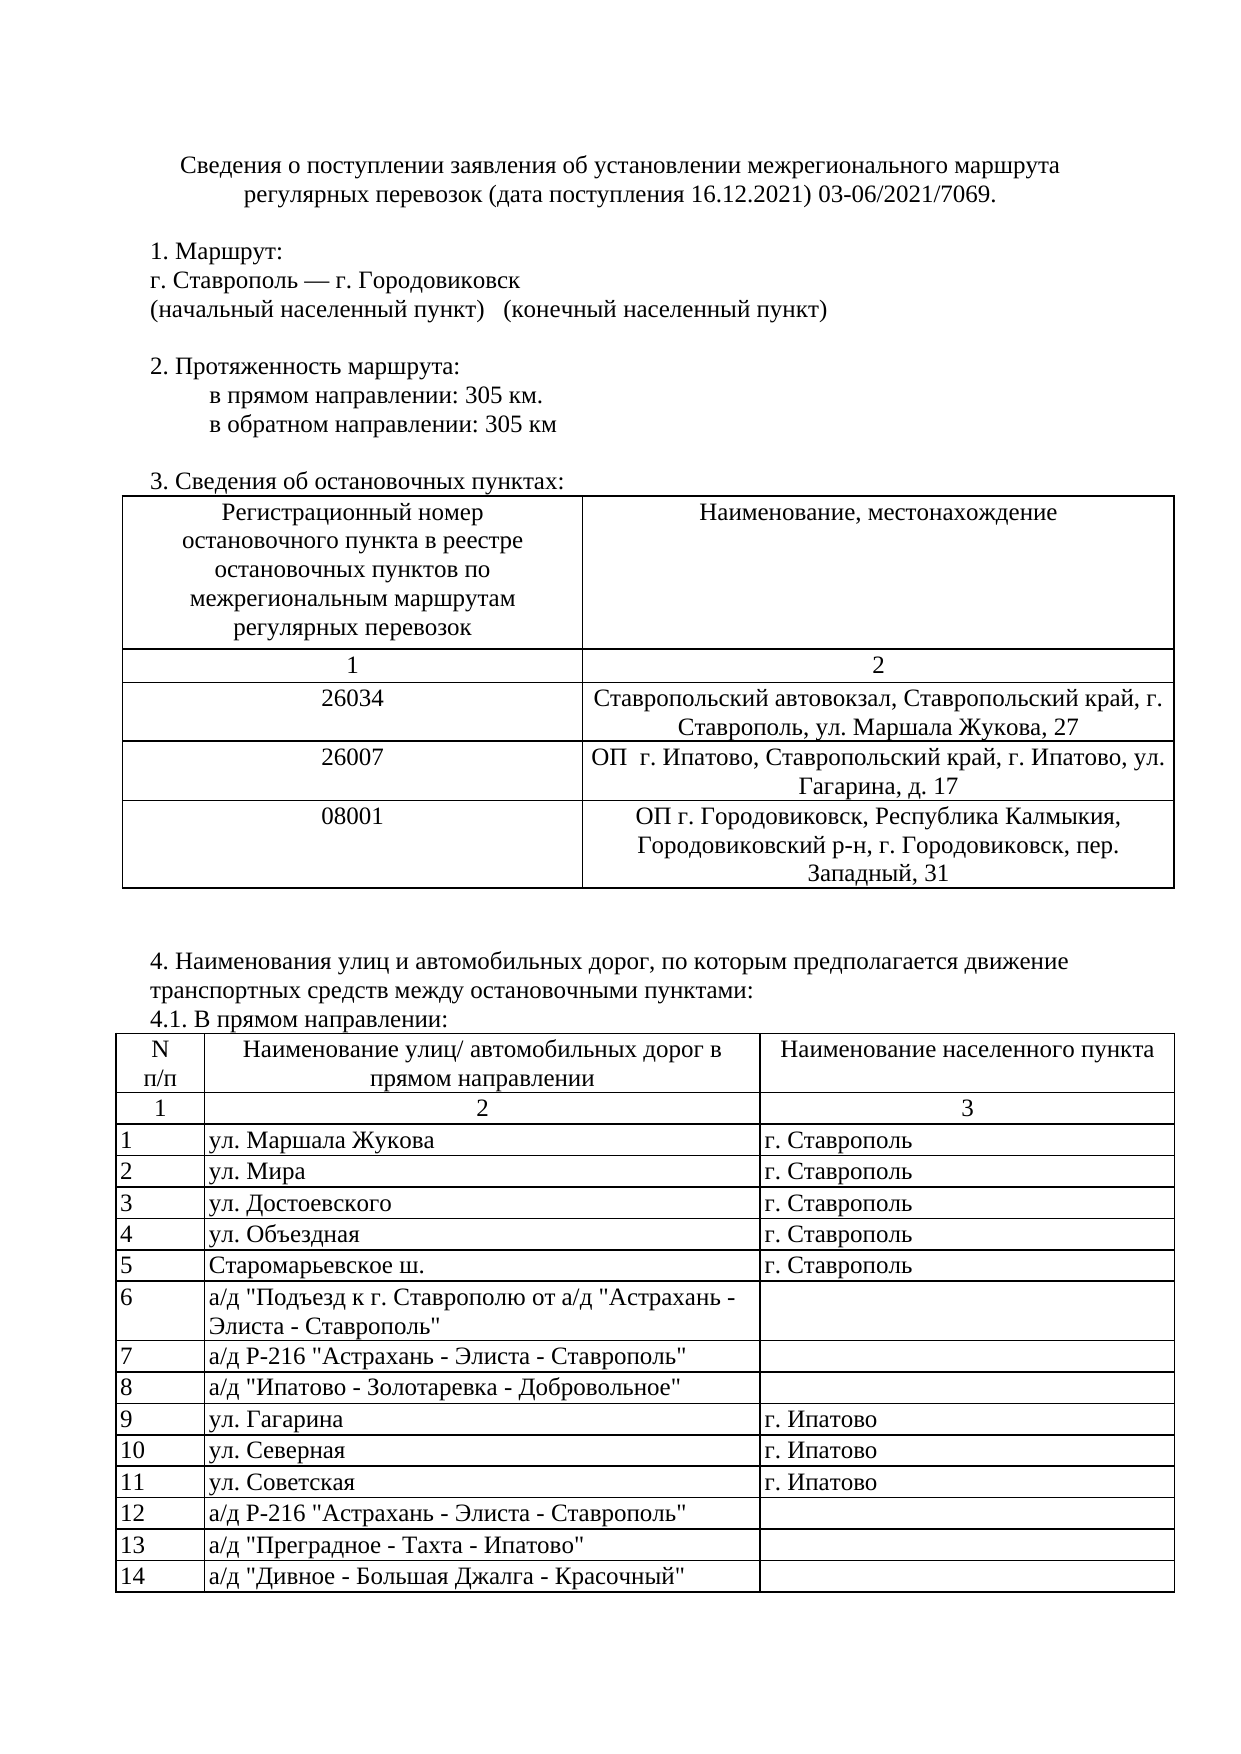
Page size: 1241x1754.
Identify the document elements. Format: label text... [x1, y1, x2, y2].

table_cell ул. Советская [205, 1467, 759, 1497]
table_cell 9 [117, 1404, 204, 1434]
table_cell г. Ставрополь [761, 1219, 1174, 1249]
table_cell Ставропольский автовокзал, Ставропольский край, г. Ставрополь, ул. Маршала Жукова, 27 [583, 683, 1173, 740]
text 2. Протяженность маршрута: [150, 351, 1090, 380]
table_cell ОП г. Городовиковск, Республика Калмыкия, Городовиковский р-н, г. Городовиковск, пер. Западный, 31 [583, 801, 1173, 887]
table_cell 6 [117, 1282, 204, 1339]
table_cell 3 [761, 1093, 1174, 1123]
table_cell [761, 1561, 1174, 1591]
table_cell 8 [117, 1373, 204, 1402]
table_cell ул. Объездная [205, 1219, 759, 1249]
table_cell 5 [117, 1251, 204, 1280]
table_cell ул. Северная [205, 1436, 759, 1465]
text 3. Сведения об остановочных пунктах: [150, 466, 1090, 495]
text в прямом направлении: 305 км. [150, 380, 1090, 409]
table_header Наименование, местонахождение [583, 497, 1173, 648]
table_cell 12 [117, 1498, 204, 1528]
table_header Наименование улиц/ автомобильных дорог в прямом направлении [205, 1034, 759, 1092]
table_header Наименование населенного пункта [761, 1034, 1174, 1092]
table_cell ул. Маршала Жукова [205, 1125, 759, 1154]
text г. Ставрополь — г. Городовиковск [150, 265, 1090, 294]
table_cell 11 [117, 1467, 204, 1497]
text (начальный населенный пункт) (конечный населенный пункт) [150, 294, 1090, 322]
table_cell 26007 [123, 742, 582, 799]
table_cell 14 [117, 1561, 204, 1591]
table_cell а/д "Преградное - Тахта - Ипатово" [205, 1530, 759, 1560]
table_cell г. Ставрополь [761, 1188, 1174, 1217]
table_cell [761, 1341, 1174, 1371]
text 1. Маршрут: [150, 236, 1090, 265]
table_cell г. Ипатово [761, 1467, 1174, 1497]
table_cell г. Ставрополь [761, 1251, 1174, 1280]
table_cell ул. Мира [205, 1156, 759, 1186]
table_header Регистрационный номер остановочного пункта в реестре остановочных пунктов по межрегиональным маршрутам регулярных перевозок [123, 497, 582, 648]
table_cell 1 [117, 1125, 204, 1154]
table_cell 7 [117, 1341, 204, 1371]
text в обратном направлении: 305 км [150, 409, 1090, 437]
table_cell а/д Р-216 "Астрахань - Элиста - Ставрополь" [205, 1341, 759, 1371]
table_cell 2 [583, 650, 1173, 681]
table_cell [761, 1373, 1174, 1402]
table_cell 1 [117, 1093, 204, 1123]
table_cell а/д "Ипатово - Золотаревка - Добровольное" [205, 1373, 759, 1402]
table_cell г. Ставрополь [761, 1125, 1174, 1154]
table_cell ул. Гагарина [205, 1404, 759, 1434]
table_cell Старомарьевское ш. [205, 1251, 759, 1280]
table_cell г. Ставрополь [761, 1156, 1174, 1186]
table_cell 10 [117, 1436, 204, 1465]
table_cell 1 [123, 650, 582, 681]
table_cell а/д "Дивное - Большая Джалга - Красочный" [205, 1561, 759, 1591]
table_cell [761, 1282, 1174, 1339]
table_cell 26034 [123, 683, 582, 740]
table_cell г. Ипатово [761, 1436, 1174, 1465]
table_cell [761, 1530, 1174, 1560]
table_cell ул. Достоевского [205, 1188, 759, 1217]
table_cell а/д Р-216 "Астрахань - Элиста - Ставрополь" [205, 1498, 759, 1528]
text 4.1. В прямом направлении: [150, 1004, 1090, 1033]
table_cell 4 [117, 1219, 204, 1249]
table_cell 08001 [123, 801, 582, 887]
table_header N п/п [117, 1034, 204, 1092]
table_cell г. Ипатово [761, 1404, 1174, 1434]
text Сведения о поступлении заявления об установлении межрегионального маршрута регулярных перевозок (дата поступления 16.12.2021) 03-06/2021/7069. [150, 150, 1090, 207]
table_cell 2 [117, 1156, 204, 1186]
table_cell 13 [117, 1530, 204, 1560]
text 4. Наименования улиц и автомобильных дорог, по которым предполагается движение транспортных средств между остановочными пунктами: [150, 946, 1090, 1004]
table_cell 3 [117, 1188, 204, 1217]
table_cell а/д "Подъезд к г. Ставрополю от а/д "Астрахань - Элиста - Ставрополь" [205, 1282, 759, 1339]
table_cell ОП г. Ипатово, Ставропольский край, г. Ипатово, ул. Гагарина, д. 17 [583, 742, 1173, 799]
table_cell 2 [205, 1093, 759, 1123]
table_cell [761, 1498, 1174, 1528]
